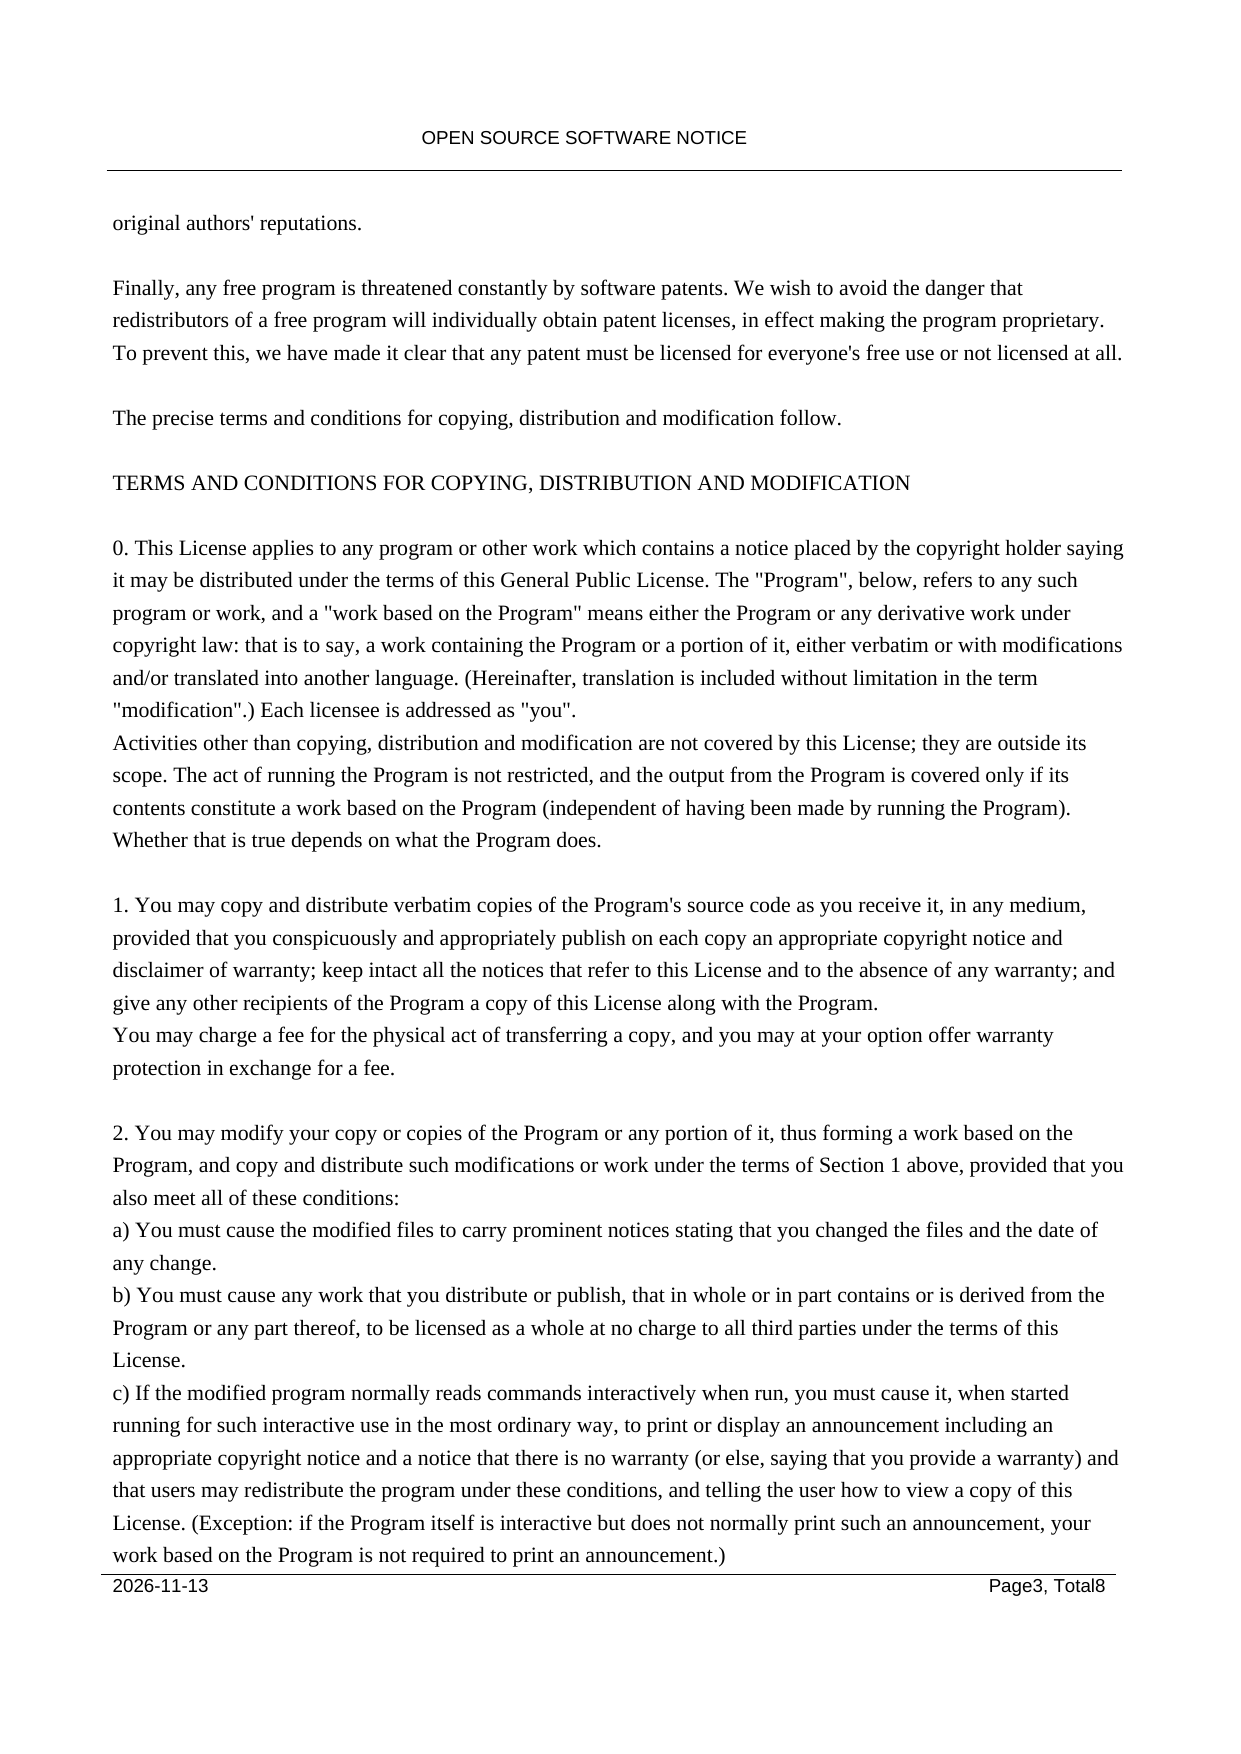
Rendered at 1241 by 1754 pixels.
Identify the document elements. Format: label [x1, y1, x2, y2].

text [112, 206, 1128, 1571]
